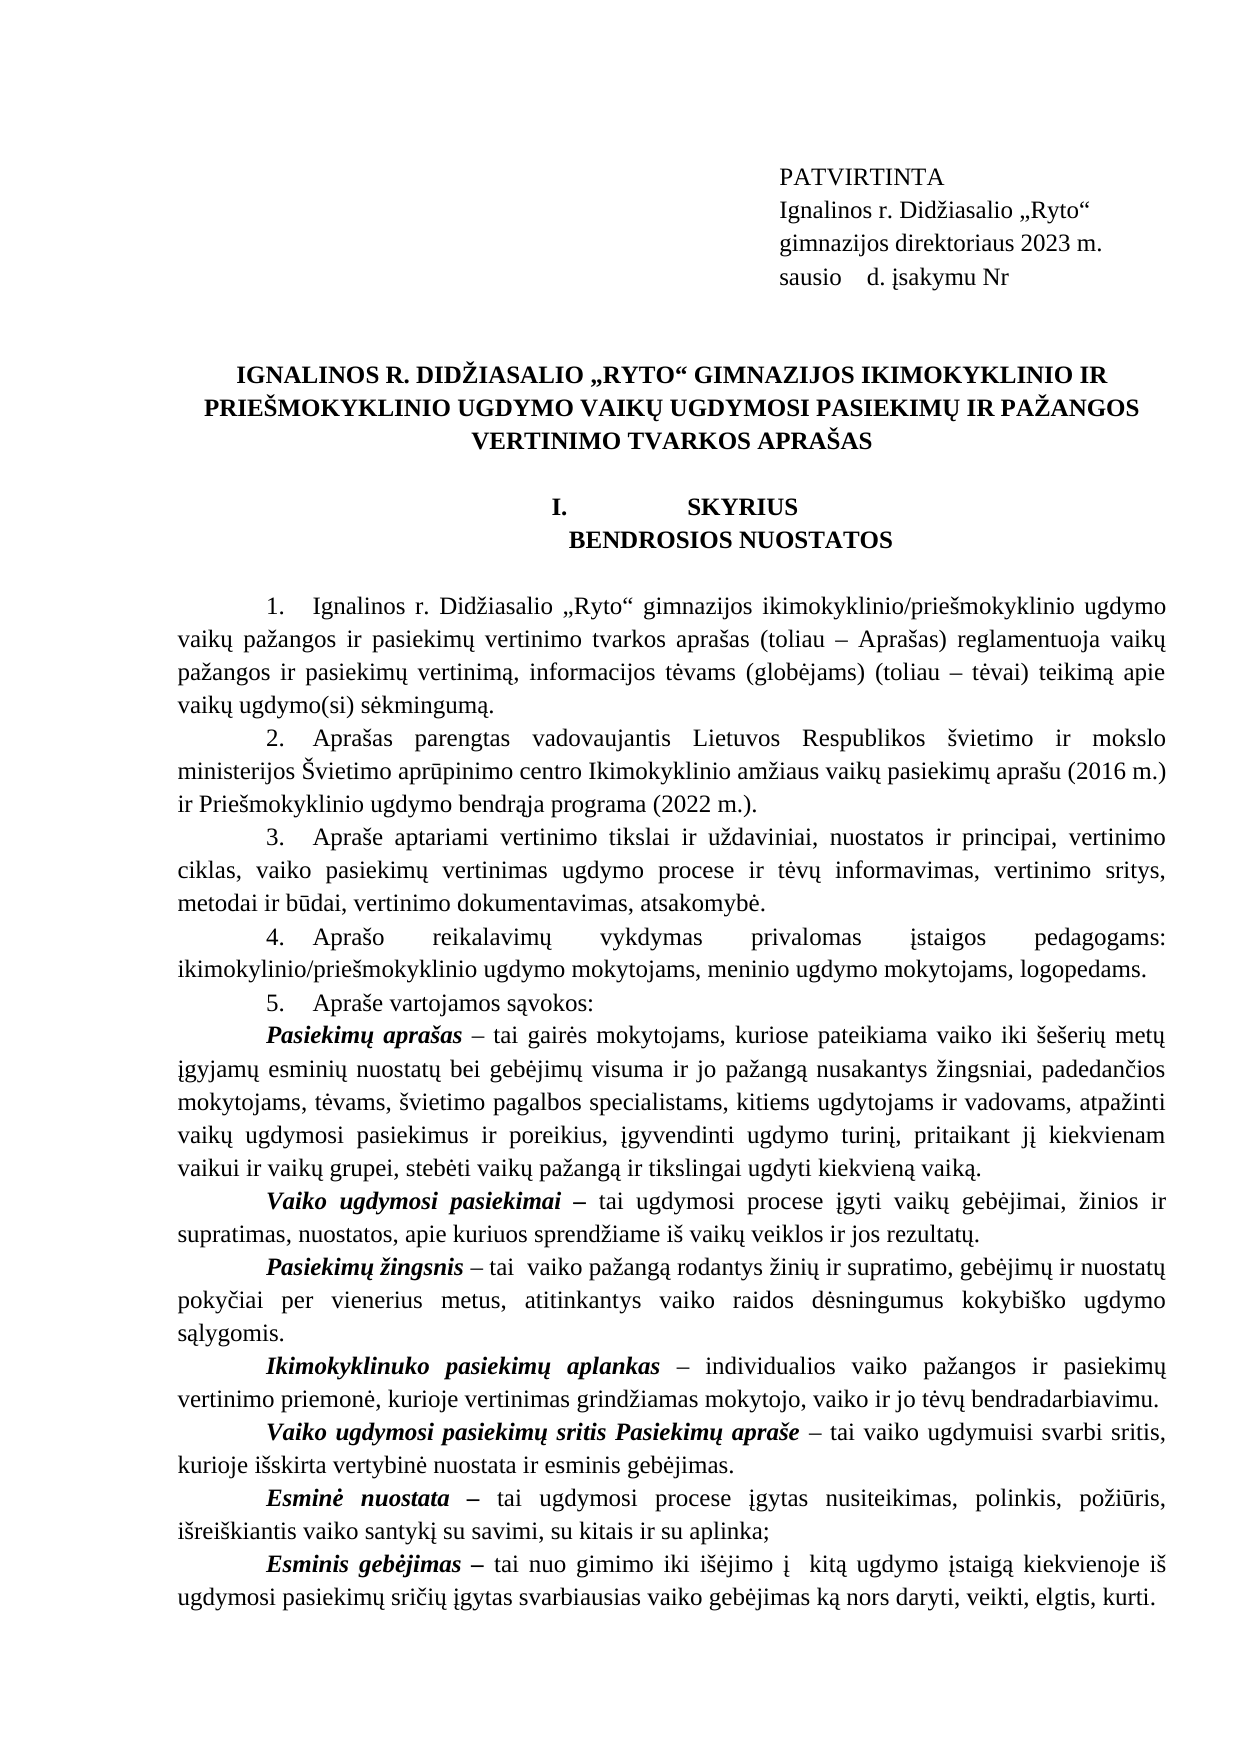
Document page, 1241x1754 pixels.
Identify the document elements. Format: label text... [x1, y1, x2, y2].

list SKYRIUS [177, 492, 1167, 521]
text Pasiekimų aprašas – tai gairės mokytojams, kuriose pateikiama vaiko iki šešerių metų įgyjamų esminių nuostatų bei gebėjimų visuma ir jo pažangą nusakantys žingsniai, padedančios mokytojams, tėvams, švietimo pagalbos specialistams, kitiems ugdytojams ir vadovams, atpažinti vaikų ugdymosi pasiekimus ir poreikius, įgyvendinti ugdymo turinį, pritaikant jį kiekvienam vaikui ir vaikų grupei, stebėti vaikų pažangą ir tikslingai ugdyti kiekvieną vaiką. [177, 1021, 1167, 1181]
list Aprašas parengtas vadovaujantis Lietuvos Respublikos švietimo ir mokslo ministerijos Švietimo aprūpinimo centro Ikimokyklinio amžiaus vaikų pasiekimų aprašu (2016 m.) ir Priešmokyklinio ugdymo bendrąja programa (2022 m.). [177, 723, 1167, 818]
list Apraše vartojamos sąvokos: [177, 988, 1167, 1016]
text Esminis gebėjimas – tai nuo gimimo iki išėjimo į kitą ugdymo įstaigą kiekvienoje iš ugdymosi pasiekimų sričių įgytas svarbiausias vaiko gebėjimas ką nors daryti, veikti, elgtis, kurti. [177, 1549, 1167, 1611]
text IGNALINOS R. DIDŽIASALIO „RYTO“ GIMNAZIJOS IKIMOKYKLINIO IR PRIEŠMOKYKLINIO UGDYMO VAIKŲ UGDYMOSI PASIEKIMŲ IR PAŽANGOS VERTINIMO TVARKOS APRAŠAS [177, 360, 1167, 455]
text Vaiko ugdymosi pasiekimų sritis Pasiekimų apraše – tai vaiko ugdymuisi svarbi sritis, kurioje išskirta vertybinė nuostata ir esminis gebėjimas. [177, 1417, 1167, 1479]
list Apraše aptariami vertinimo tikslai ir uždaviniai, nuostatos ir principai, vertinimo ciklas, vaiko pasiekimų vertinimas ugdymo procese ir tėvų informavimas, vertinimo sritys, metodai ir būdai, vertinimo dokumentavimas, atsakomybė. [177, 822, 1167, 917]
table_header PATVIRTINTA Ignalinos r. Didžiasalio „Ryto“ gimnazijos direktoriaus 2023 m. sausio d. įsakymu Nr [768, 163, 1167, 294]
list Ignalinos r. Didžiasalio „Ryto“ gimnazijos ikimokyklinio/priešmokyklinio ugdymo vaikų pažangos ir pasiekimų vertinimo tvarkos aprašas (toliau – Aprašas) reglamentuoja vaikų pažangos ir pasiekimų vertinimą, informacijos tėvams (globėjams) (toliau – tėvai) teikimą apie vaikų ugdymo(si) sėkmingumą. [177, 591, 1167, 719]
text BENDROSIOS NUOSTATOS [295, 525, 1167, 554]
text Vaiko ugdymosi pasiekimai – tai ugdymosi procese įgyti vaikų gebėjimai, žinios ir supratimas, nuostatos, apie kuriuos sprendžiame iš vaikų veiklos ir jos rezultatų. [177, 1186, 1167, 1247]
text Pasiekimų žingsnis – tai vaiko pažangą rodantys žinių ir supratimo, gebėjimų ir nuostatų pokyčiai per vienerius metus, atitinkantys vaiko raidos dėsningumus kokybiško ugdymo sąlygomis. [177, 1252, 1167, 1347]
text Esminė nuostata – tai ugdymosi procese įgytas nusiteikimas, polinkis, požiūris, išreiškiantis vaiko santykį su savimi, su kitais ir su aplinka; [177, 1483, 1167, 1545]
list Aprašo reikalavimų vykdymas privalomas įstaigos pedagogams: ikimokylinio/priešmokyklinio ugdymo mokytojams, meninio ugdymo mokytojams, logopedams. [177, 922, 1167, 983]
text Ikimokyklinuko pasiekimų aplankas – individualios vaiko pažangos ir pasiekimų vertinimo priemonė, kurioje vertinimas grindžiamas mokytojo, vaiko ir jo tėvų bendradarbiavimu. [177, 1351, 1167, 1413]
